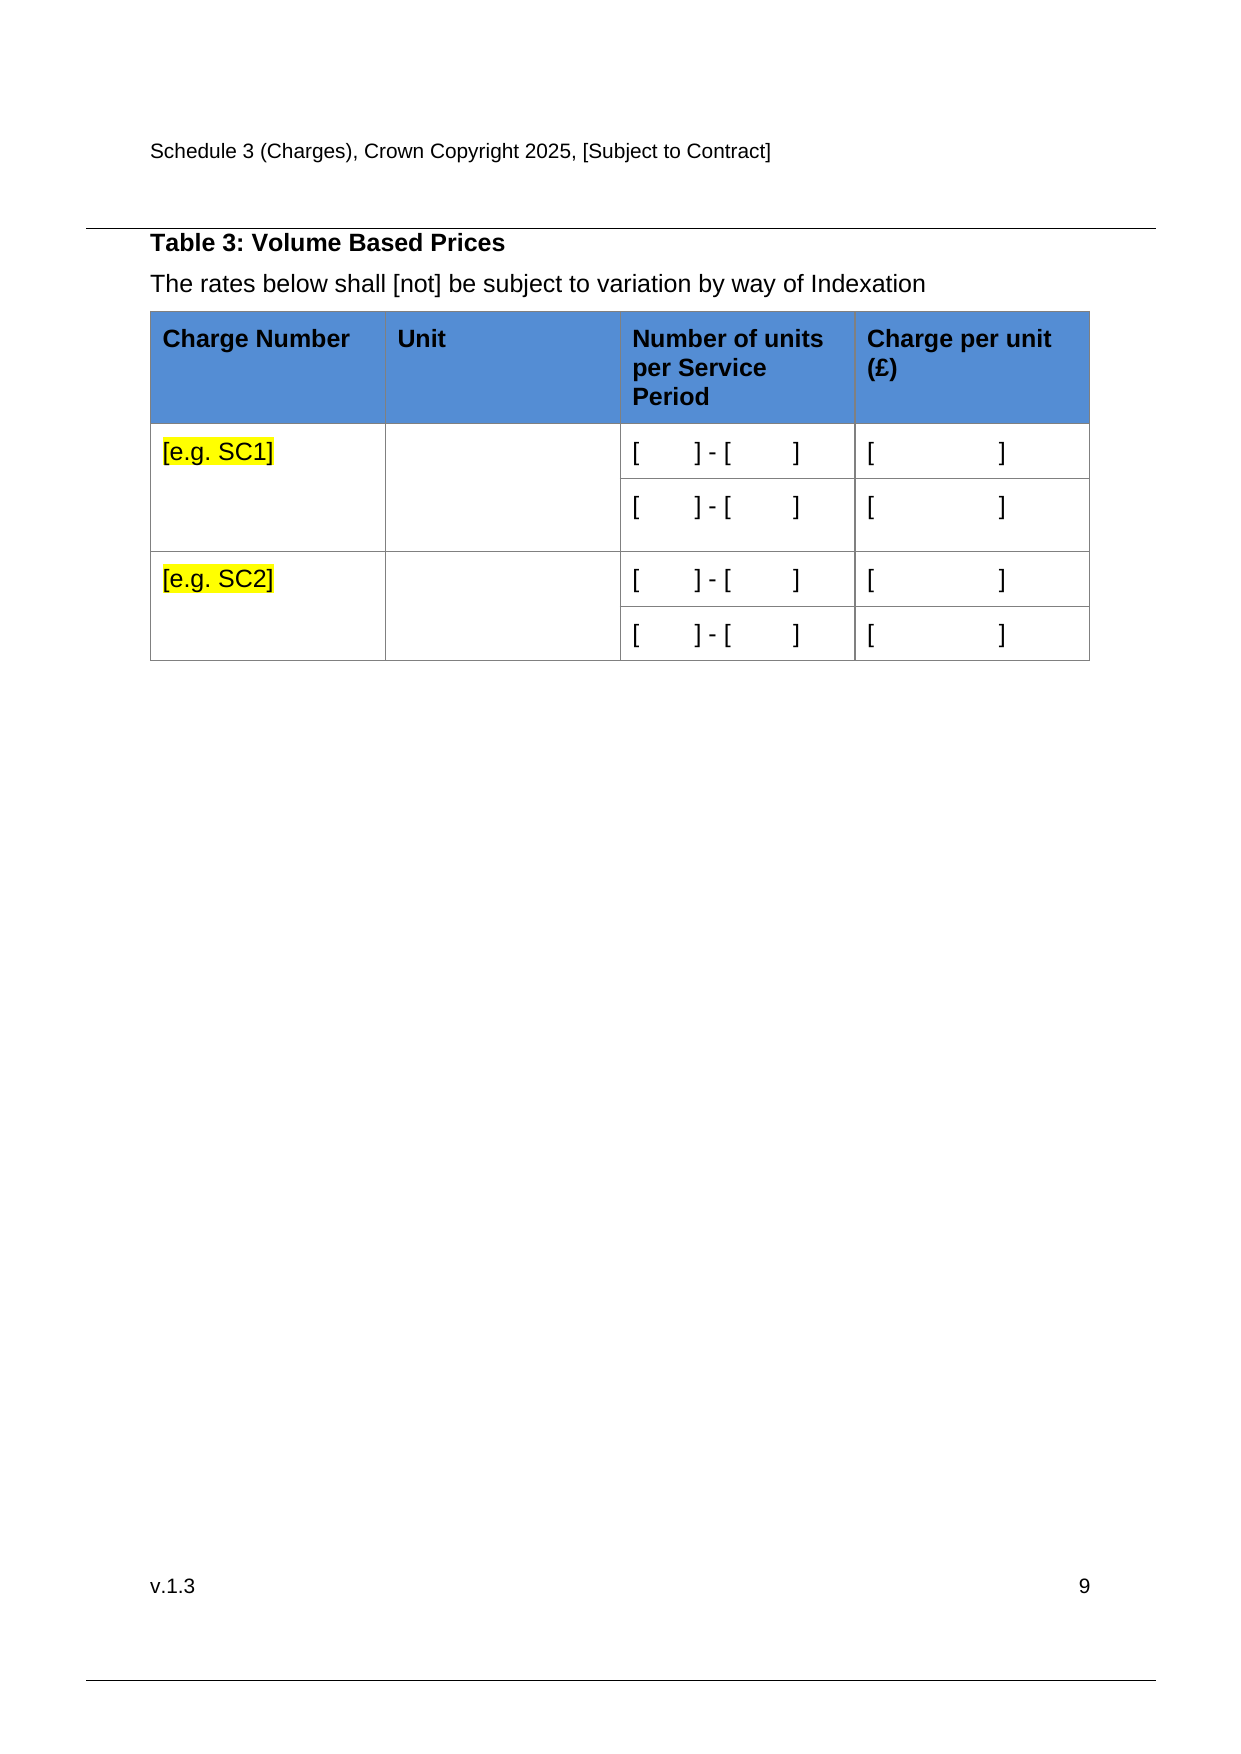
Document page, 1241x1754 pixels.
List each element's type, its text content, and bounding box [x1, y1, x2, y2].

table_cell [ ] - [ ] [621, 424, 854, 478]
text Table 3: Volume Based Prices [150, 228, 1090, 257]
table_header Unit [386, 312, 620, 423]
table_header Number of units per Service Period [621, 312, 854, 423]
table_cell [e.g. SC2] [151, 552, 385, 660]
text The rates below shall [not] be subject to variation by way of Indexation [150, 269, 1090, 298]
table_cell [ ] [856, 552, 1089, 606]
table_cell [ ] [856, 607, 1089, 660]
table_cell [ ] [856, 479, 1089, 551]
table_cell [ ] [856, 424, 1089, 478]
table_header Charge per unit (£) [856, 312, 1089, 423]
table_cell [ ] - [ ] [621, 552, 854, 606]
table_cell [386, 552, 620, 660]
table_cell [386, 424, 620, 551]
table_cell [e.g. SC1] [151, 424, 385, 551]
table_header Charge Number [151, 312, 385, 423]
table_cell [ ] - [ ] [621, 479, 854, 551]
table_cell [ ] - [ ] [621, 607, 854, 660]
